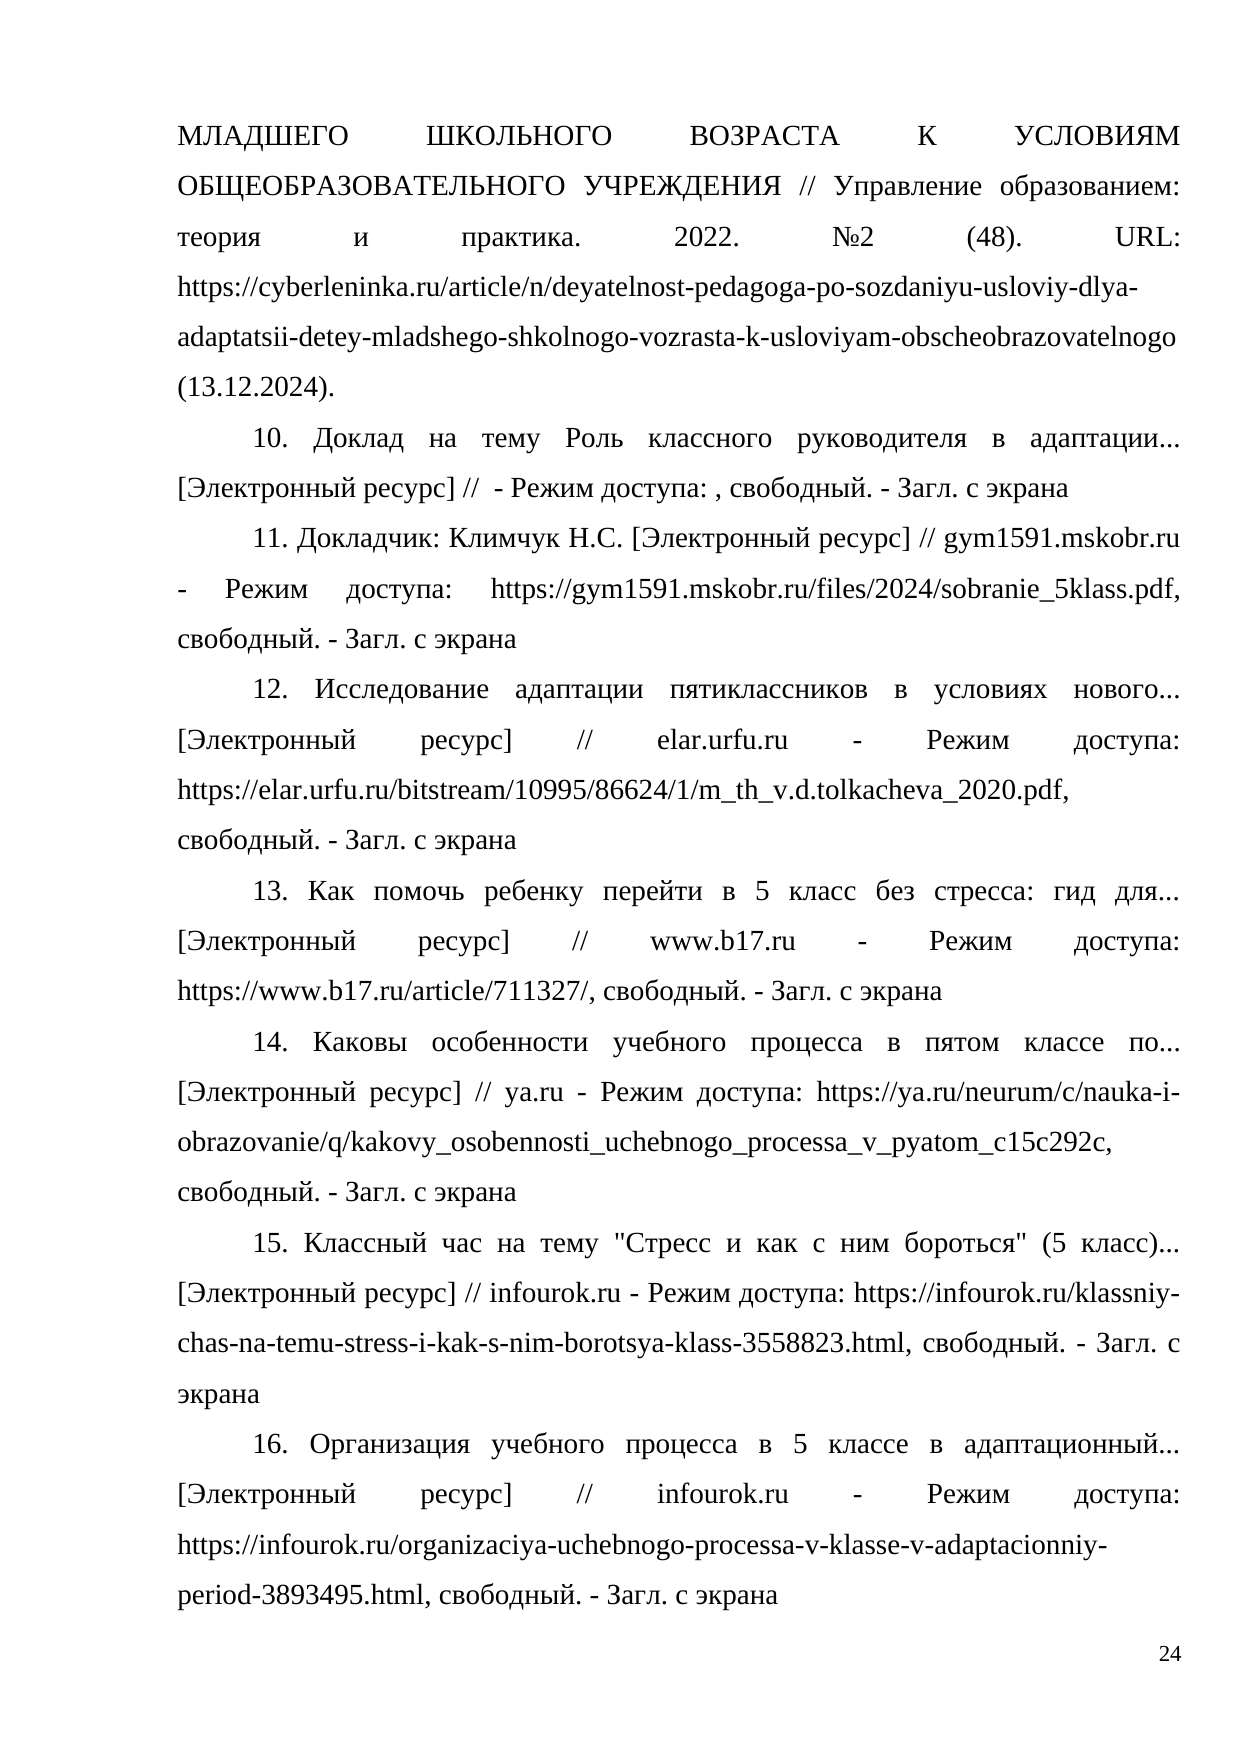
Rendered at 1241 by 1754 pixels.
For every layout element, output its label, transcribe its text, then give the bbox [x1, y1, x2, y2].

text 10. Доклад на тему Роль классного руководителя в адаптации... [Электронный ресурс] // - Режим доступа: , свободный. - Загл. с экрана [177, 420, 1181, 504]
text 11. Докладчик: Климчук Н.С. [Электронный ресурс] // gym1591.mskobr.ru - Режим доступа: https://gym1591.mskobr.ru/files/2024/sobranie_5klass.pdf, свободный. - Загл. с экрана [177, 521, 1181, 655]
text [177, 118, 1181, 403]
text 14. Каковы особенности учебного процесса в пятом классе по... [Электронный ресурс] // ya.ru - Режим доступа: https://ya.ru/neurum/c/nauka-i-obrazovanie/q/kakovy_osobennosti_uchebnogo_processa_v_pyatom_c15c292c, свободный. - Загл. с экрана [177, 1024, 1181, 1208]
text 16. Организация учебного процесса в 5 классе в адаптационный... [Электронный ресурс] // infourok.ru - Режим доступа: https://infourok.ru/organizaciya-uchebnogo-processa-v-klasse-v-adaptacionniy-period-3893495.html, свободный. - Загл. с экрана [177, 1426, 1181, 1611]
text 15. Классный час на тему "Стресс и как с ним бороться" (5 класс)... [Электронный ресурс] // infourok.ru - Режим доступа: https://infourok.ru/klassniy-chas-na-temu-stress-i-kak-s-nim-borotsya-klass-3558823.html, свободный. - Загл. с экрана [177, 1225, 1181, 1409]
text 13. Как помочь ребенку перейти в 5 класс без стресса: гид для... [Электронный ресурс] // www.b17.ru - Режим доступа: https://www.b17.ru/article/711327/, свободный. - Загл. с экрана [177, 873, 1181, 1007]
text 12. Исследование адаптации пятиклассников в условиях нового... [Электронный ресурс] // elar.urfu.ru - Режим доступа: https://elar.urfu.ru/bitstream/10995/86624/1/m_th_v.d.tolkacheva_2020.pdf, свободный. - Загл. с экрана [177, 671, 1181, 856]
